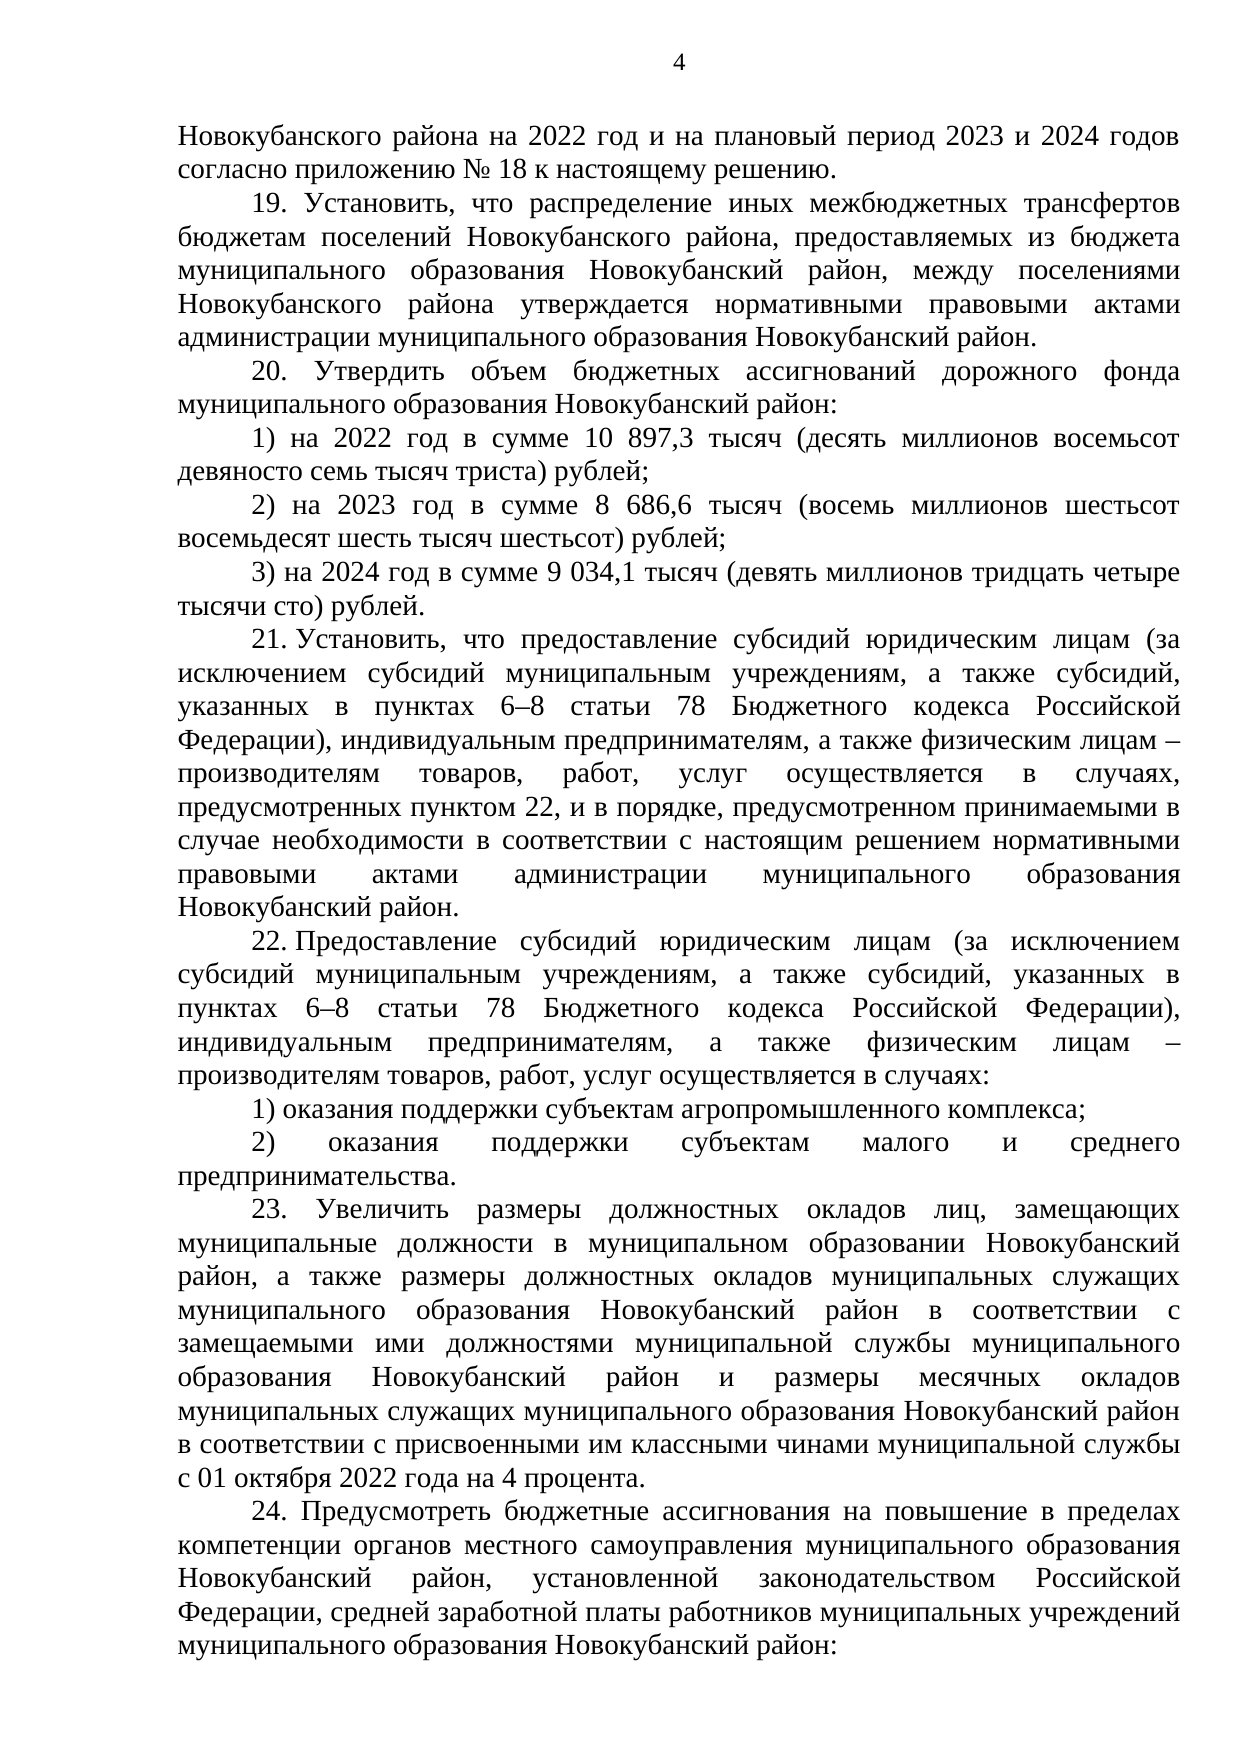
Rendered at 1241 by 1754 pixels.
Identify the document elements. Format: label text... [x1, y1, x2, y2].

text 22. Предоставление субсидий юридическим лицам (за исключением субсидий муниципальным учреждениям, а также субсидий, указанных в пунктах 6–8 статьи 78 Бюджетного кодекса Российской Федерации), индивидуальным предпринимателям, а также физическим лицам – производителям товаров, работ, услуг осуществляется в случаях: [177, 923, 1181, 1091]
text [177, 118, 1181, 185]
text 20. Утвердить объем бюджетных ассигнований дорожного фонда муниципального образования Новокубанский район: [177, 353, 1181, 420]
text 23. Увеличить размеры должностных окладов лиц, замещающих муниципальные должности в муниципальном образовании Новокубанский район, а также размеры должностных окладов муниципальных служащих муниципального образования Новокубанский район в соответствии с замещаемыми ими должностями муниципальной службы муниципального образования Новокубанский район и размеры месячных окладов муниципальных служащих муниципального образования Новокубанский район в соответствии с присвоенными им классными чинами муниципальной службы с 01 октября 2022 года на 4 процента. [177, 1191, 1181, 1493]
text 3) на 2024 год в сумме 9 034,1 тысяч (девять миллионов тридцать четыре тысячи сто) рублей. [177, 554, 1181, 621]
text 2) на 2023 год в сумме 8 686,6 тысяч (восемь миллионов шестьсот восемьдесят шесть тысяч шестьсот) рублей; [177, 487, 1181, 554]
text 24. Предусмотреть бюджетные ассигнования на повышение в пределах компетенции органов местного самоуправления муниципального образования Новокубанский район, установленной законодательством Российской Федерации, средней заработной платы работников муниципальных учреждений муниципального образования Новокубанский район: [177, 1493, 1181, 1661]
text 19. Установить, что распределение иных межбюджетных трансфертов бюджетам поселений Новокубанского района, предоставляемых из бюджета муниципального образования Новокубанский район, между поселениями Новокубанского района утверждается нормативными правовыми актами администрации муниципального образования Новокубанский район. [177, 185, 1181, 353]
text 1) оказания поддержки субъектам агропромышленного комплекса; [177, 1091, 1181, 1124]
text 21. Установить, что предоставление субсидий юридическим лицам (за исключением субсидий муниципальным учреждениям, а также субсидий, указанных в пунктах 6–8 статьи 78 Бюджетного кодекса Российской Федерации), индивидуальным предпринимателям, а также физическим лицам – производителям товаров, работ, услуг осуществляется в случаях, предусмотренных пунктом 22, и в порядке, предусмотренном принимаемыми в случае необходимости в соответствии с настоящим решением нормативными правовыми актами администрации муниципального образования Новокубанский район. [177, 621, 1181, 923]
text 1) на 2022 год в сумме 10 897,3 тысяч (десять миллионов восемьсот девяносто семь тысяч триста) рублей; [177, 420, 1181, 487]
text 2) оказания поддержки субъектам малого и среднего предпринимательства. [177, 1124, 1181, 1191]
